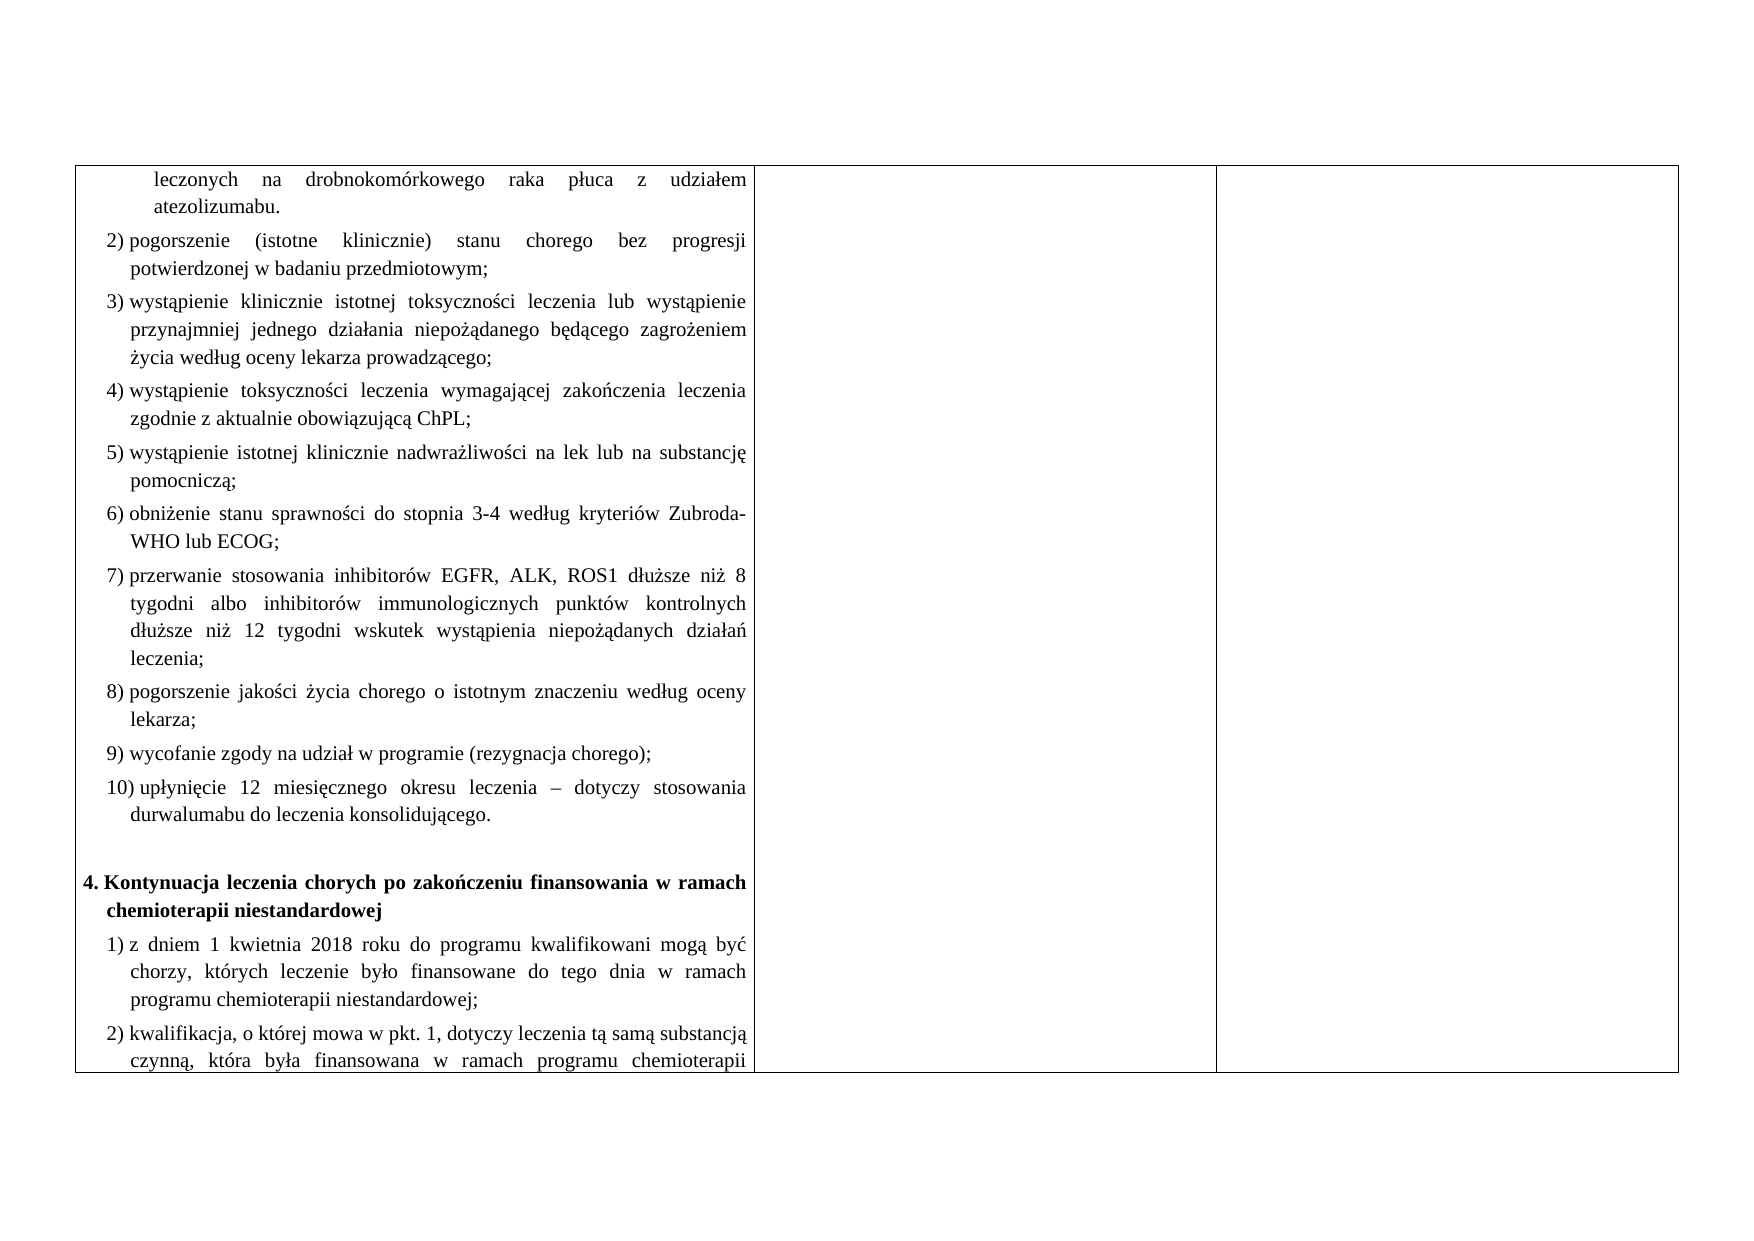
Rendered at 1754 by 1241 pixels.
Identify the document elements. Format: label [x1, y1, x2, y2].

table_cell [76, 166, 754, 1072]
table_cell [1217, 166, 1678, 1072]
table_cell [755, 166, 1216, 1072]
